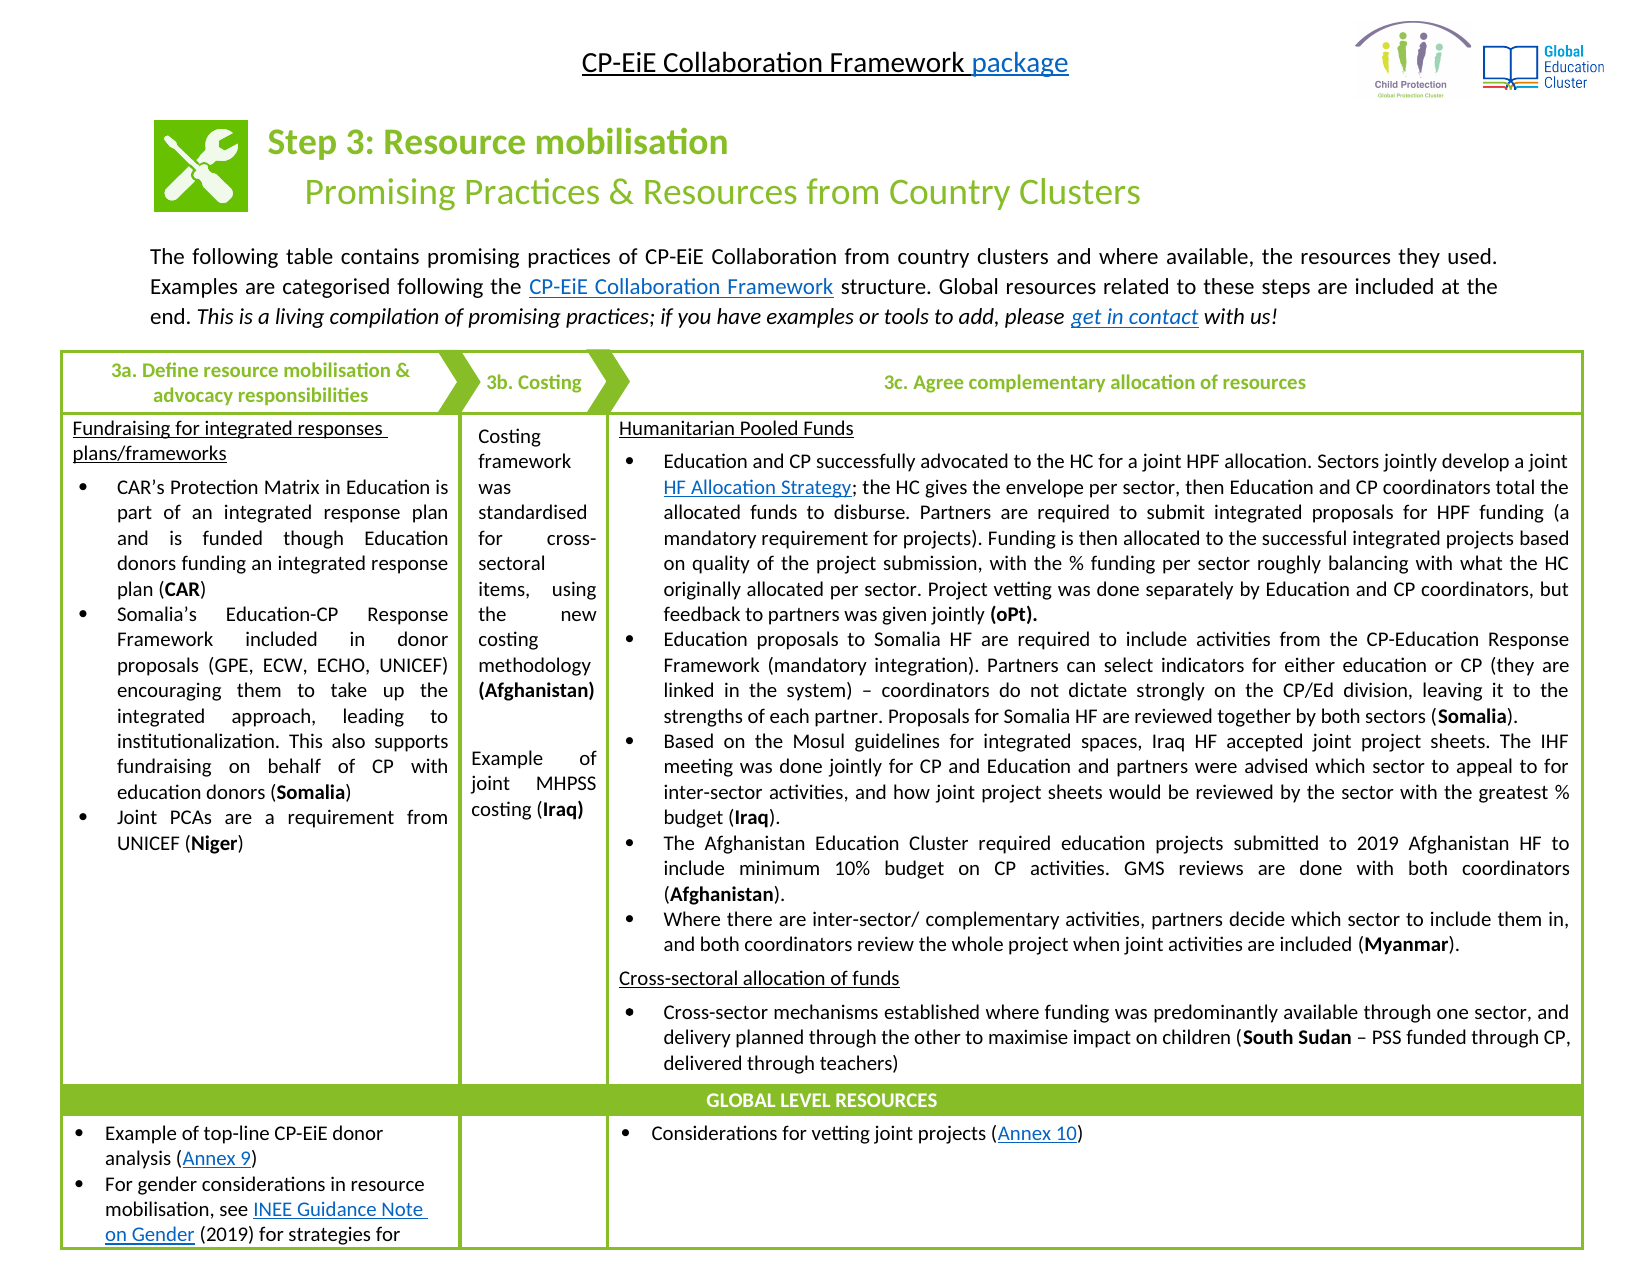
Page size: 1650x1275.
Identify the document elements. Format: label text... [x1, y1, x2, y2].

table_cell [63, 1116, 458, 1247]
table_cell GLOBAL LEVEL RESOURCES [63, 1087, 1581, 1113]
table_header 3a. Define resource mobilisation & advocacy responsibilities [63, 353, 456, 412]
picture [1355, 21, 1472, 100]
picture [1569, 45, 1580, 49]
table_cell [609, 1116, 1581, 1247]
table_header 3b. Costing [463, 353, 606, 412]
table_header 3c. Agree complementary allocation of resources [612, 353, 1581, 412]
picture [1483, 45, 1604, 90]
text Step 3: Resource mobilisation [249, 118, 1500, 164]
table_cell Humanitarian Pooled Funds Education and CP successfully advocated to the HC for a joint HPF allocation. Sectors jointly develop a joint HF Allocation Strategy; the HC gives the envelope per sector, then Education and CP coordinators total the allocated funds to disburse. Partners are required to submit integrated proposals for HPF funding (a mandatory requirement for projects). Funding is then allocated to the successful integrated projects based on quality of the project submission, with the % funding per sector roughly balancing with what the HC originally allocated per sector. Project vetting was done separately by Education and CP coordinators, but feedback to partners was given jointly (oPt). Education proposals to Somalia HF are required to include activities from the CP-Education Response Framework (mandatory integration). Partners can select indicators for either education or CP (they are linked in the system) – coordinators do not dictate strongly on the CP/Ed division, leaving it to the strengths of each partner. Proposals for Somalia HF are reviewed together by both sectors (Somalia). Based on the Mosul guidelines for integrated spaces, Iraq HF accepted joint project sheets. The IHF meeting was done jointly for CP and Education and partners were advised which sector to appeal to for inter-sector activities, and how joint project sheets would be reviewed by the sector with the greatest % budget (Iraq). The Afghanistan Education Cluster required education projects submitted to 2019 Afghanistan HF to include minimum 10% budget on CP activities. GMS reviews are done with both coordinators (Afghanistan). Where there are inter-sector/ complementary activities, partners decide which sector to include them in, and both coordinators review the whole project when joint activities are included (Myanmar). Cross-sectoral allocation of funds Cross-sector mechanisms established where funding was predominantly available through one sector, and delivery planned through the other to maximise impact on children (South Sudan – PSS funded through CP, delivered through teachers) [609, 415, 1581, 1084]
table_cell [462, 1116, 606, 1247]
table_cell Fundraising for integrated responses plans/frameworks CAR’s Protection Matrix in Education is part of an integrated response plan and is funded though Education donors funding an integrated response plan (CAR) Somalia’s Education-CP Response Framework included in donor proposals (GPE, ECW, ECHO, UNICEF) encouraging them to take up the integrated approach, leading to institutionalization. This also supports fundraising on behalf of CP with education donors (Somalia) Joint PCAs are a requirement from UNICEF (Niger) [63, 415, 458, 1084]
table_cell Costing framework was standardised for cross-sectoral items, using the new costing methodology (Afghanistan) Example of joint MHPSS costing (Iraq) [462, 415, 606, 1084]
text The following table contains promising practices of CP-EiE Collaboration from country clusters and where available, the resources they used. Examples are categorised following the CP-EiE Collaboration Framework structure. Global resources related to these steps are included at the end. This is a living compilation of promising practices; if you have examples or tools to add, please get in contact with us! [150, 242, 1500, 331]
picture [150, 118, 249, 212]
text Promising Practices & Resources from Country Clusters [187, 168, 1500, 213]
